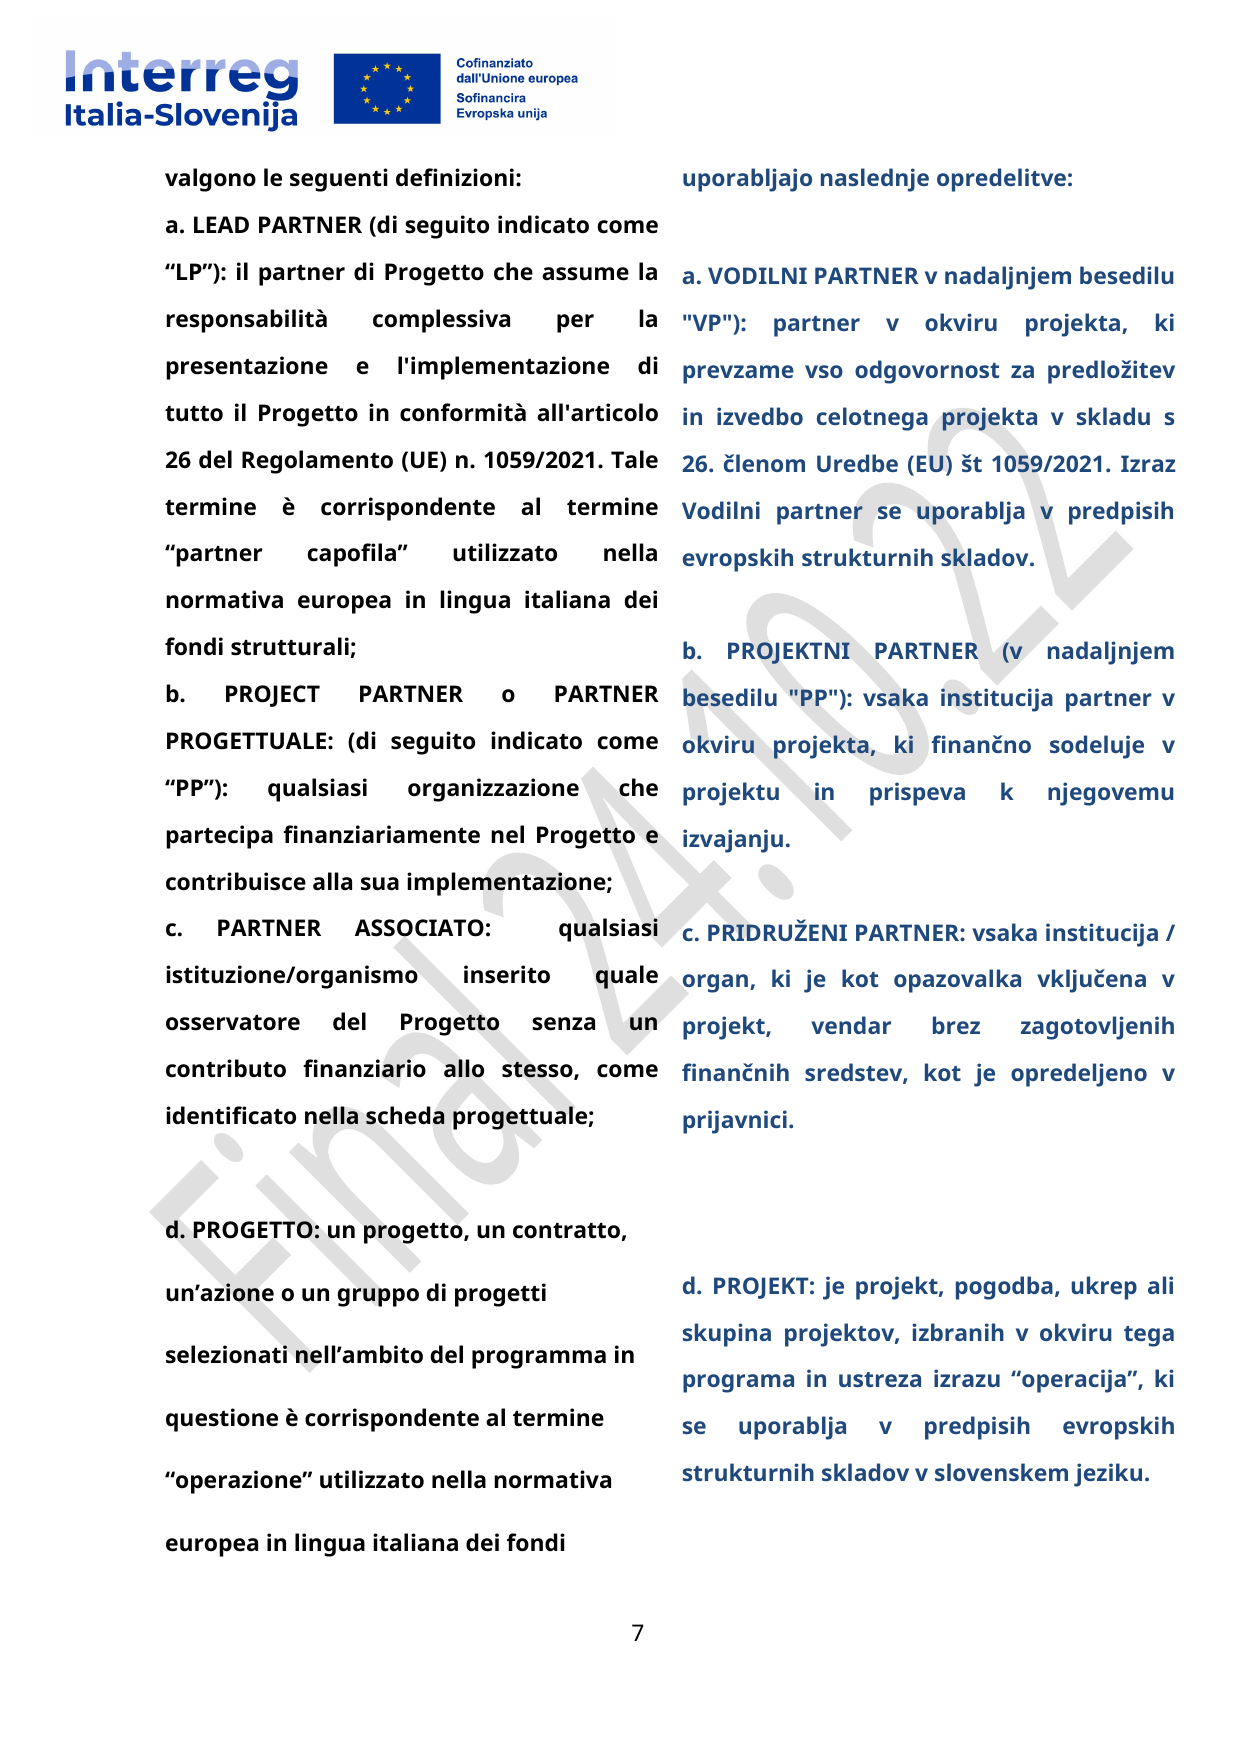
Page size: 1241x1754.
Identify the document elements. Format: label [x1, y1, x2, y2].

table_cell [670, 163, 1187, 1582]
picture [31, 15, 615, 140]
table_cell [154, 163, 670, 1582]
